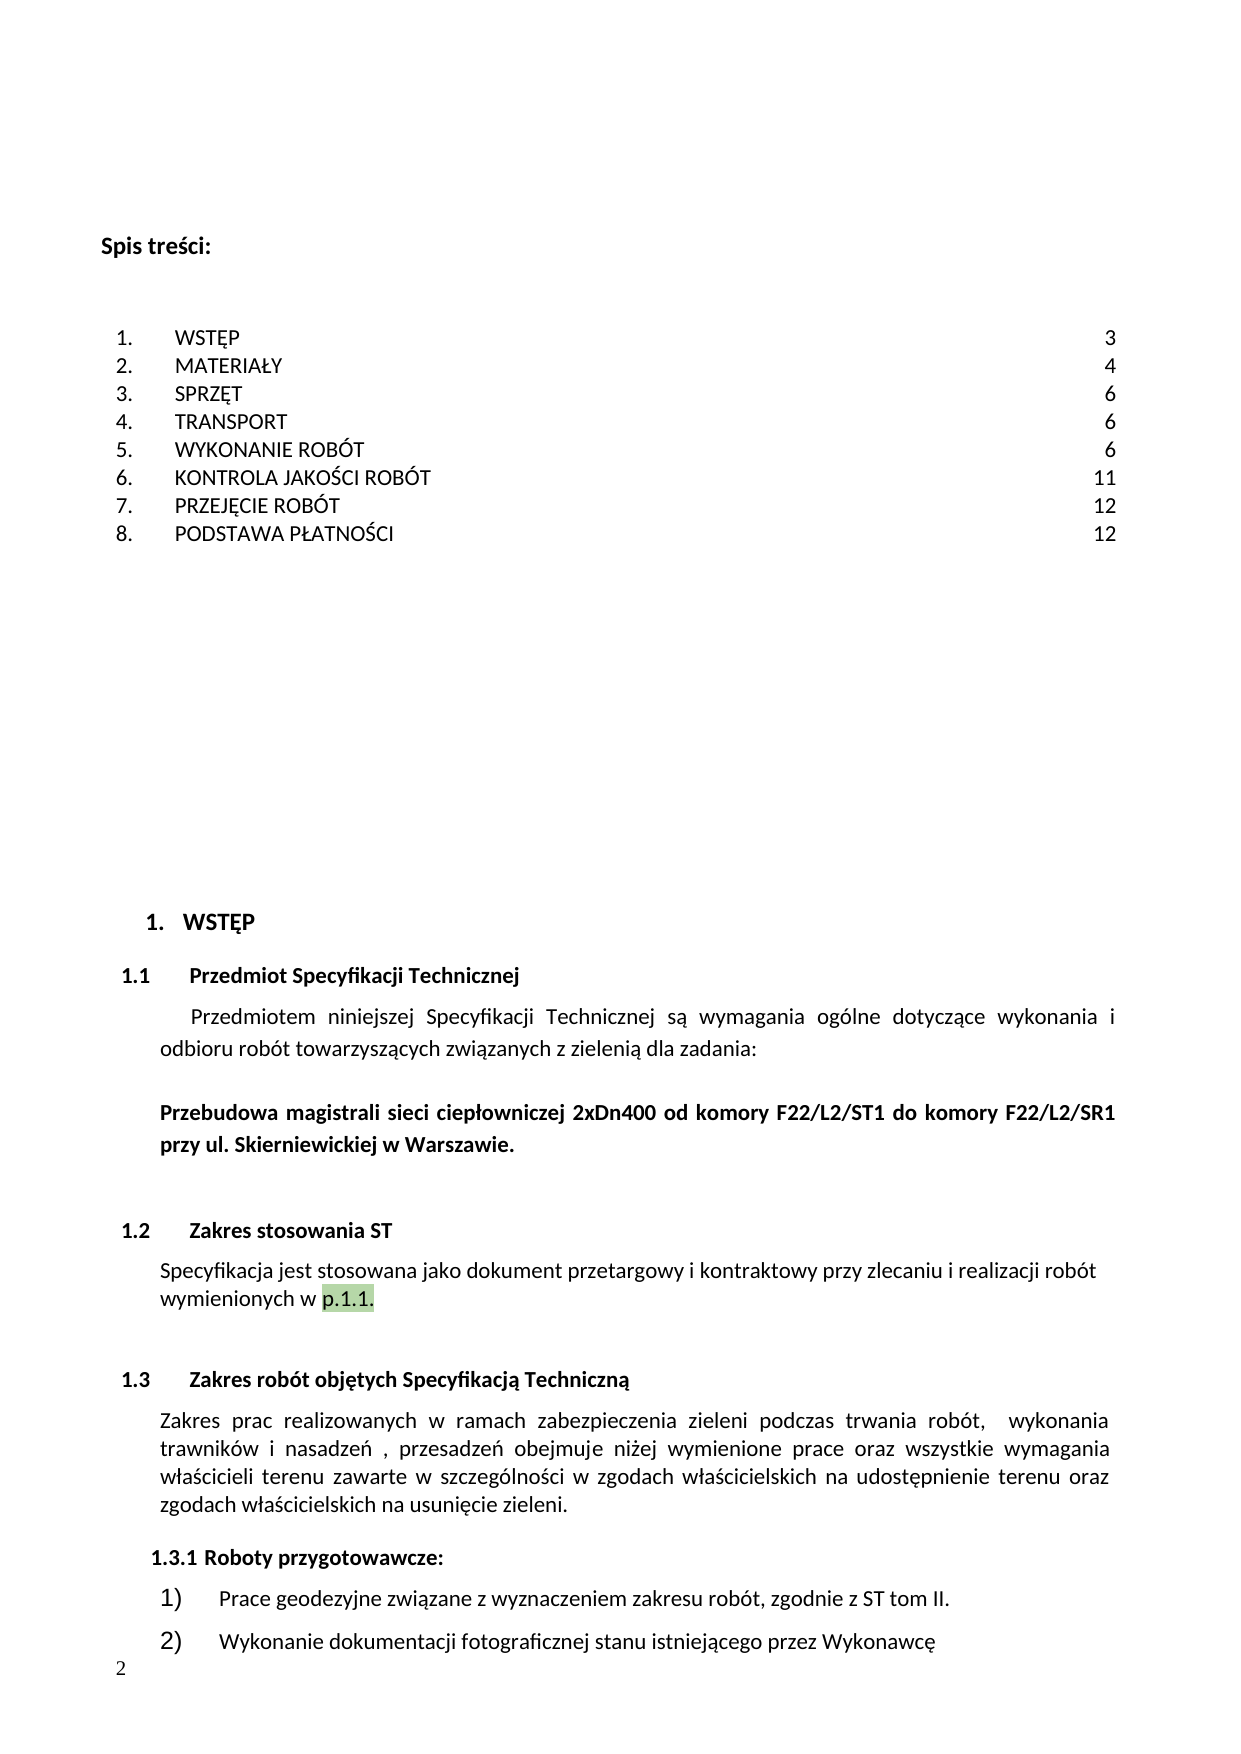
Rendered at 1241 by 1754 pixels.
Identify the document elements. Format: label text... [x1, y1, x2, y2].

list Roboty przygotowawcze: [145, 1543, 1117, 1571]
text Przebudowa magistrali sieci ciepłowniczej 2xDn400 od komory F22/L2/ST1 do komory F22/L2/SR1 przy ul. Skierniewickiej w Warszawie. [160, 1098, 1117, 1158]
text Zakres prac realizowanych w ramach zabezpieczenia zieleni podczas trwania robót, wykonania trawników i nasadzeń , przesadzeń obejmuje niżej wymienione prace oraz wszystkie wymagania właścicieli terenu zawarte w szczególności w zgodach właścicielskich na udostępnienie terenu oraz zgodach właścicielskich na usunięcie zieleni. [160, 1406, 1111, 1518]
list WSTĘP [145, 906, 1117, 936]
text Specyfikacja jest stosowana jako dokument przetargowy i kontraktowy przy zlecaniu i realizacji robót wymienionych w p.1.1. [160, 1256, 1117, 1312]
text Spis treści: [101, 231, 1117, 261]
list Zakres robót objętych Specyfikacją Techniczną [116, 1365, 1117, 1393]
list Wykonanie dokumentacji fotograficznej stanu istniejącego przez Wykonawcę [160, 1626, 1117, 1655]
text Przedmiotem niniejszej Specyfikacji Technicznej są wymagania ogólne dotyczące wykonania i odbioru robót towarzyszących związanych z zielenią dla zadania: [160, 1002, 1117, 1062]
list Prace geodezyjne związane z wyznaczeniem zakresu robót, zgodnie z ST tom II. [160, 1583, 1117, 1613]
list Zakres stosowania ST [116, 1216, 1117, 1244]
list Przedmiot Specyfikacji Technicznej [116, 961, 1117, 989]
